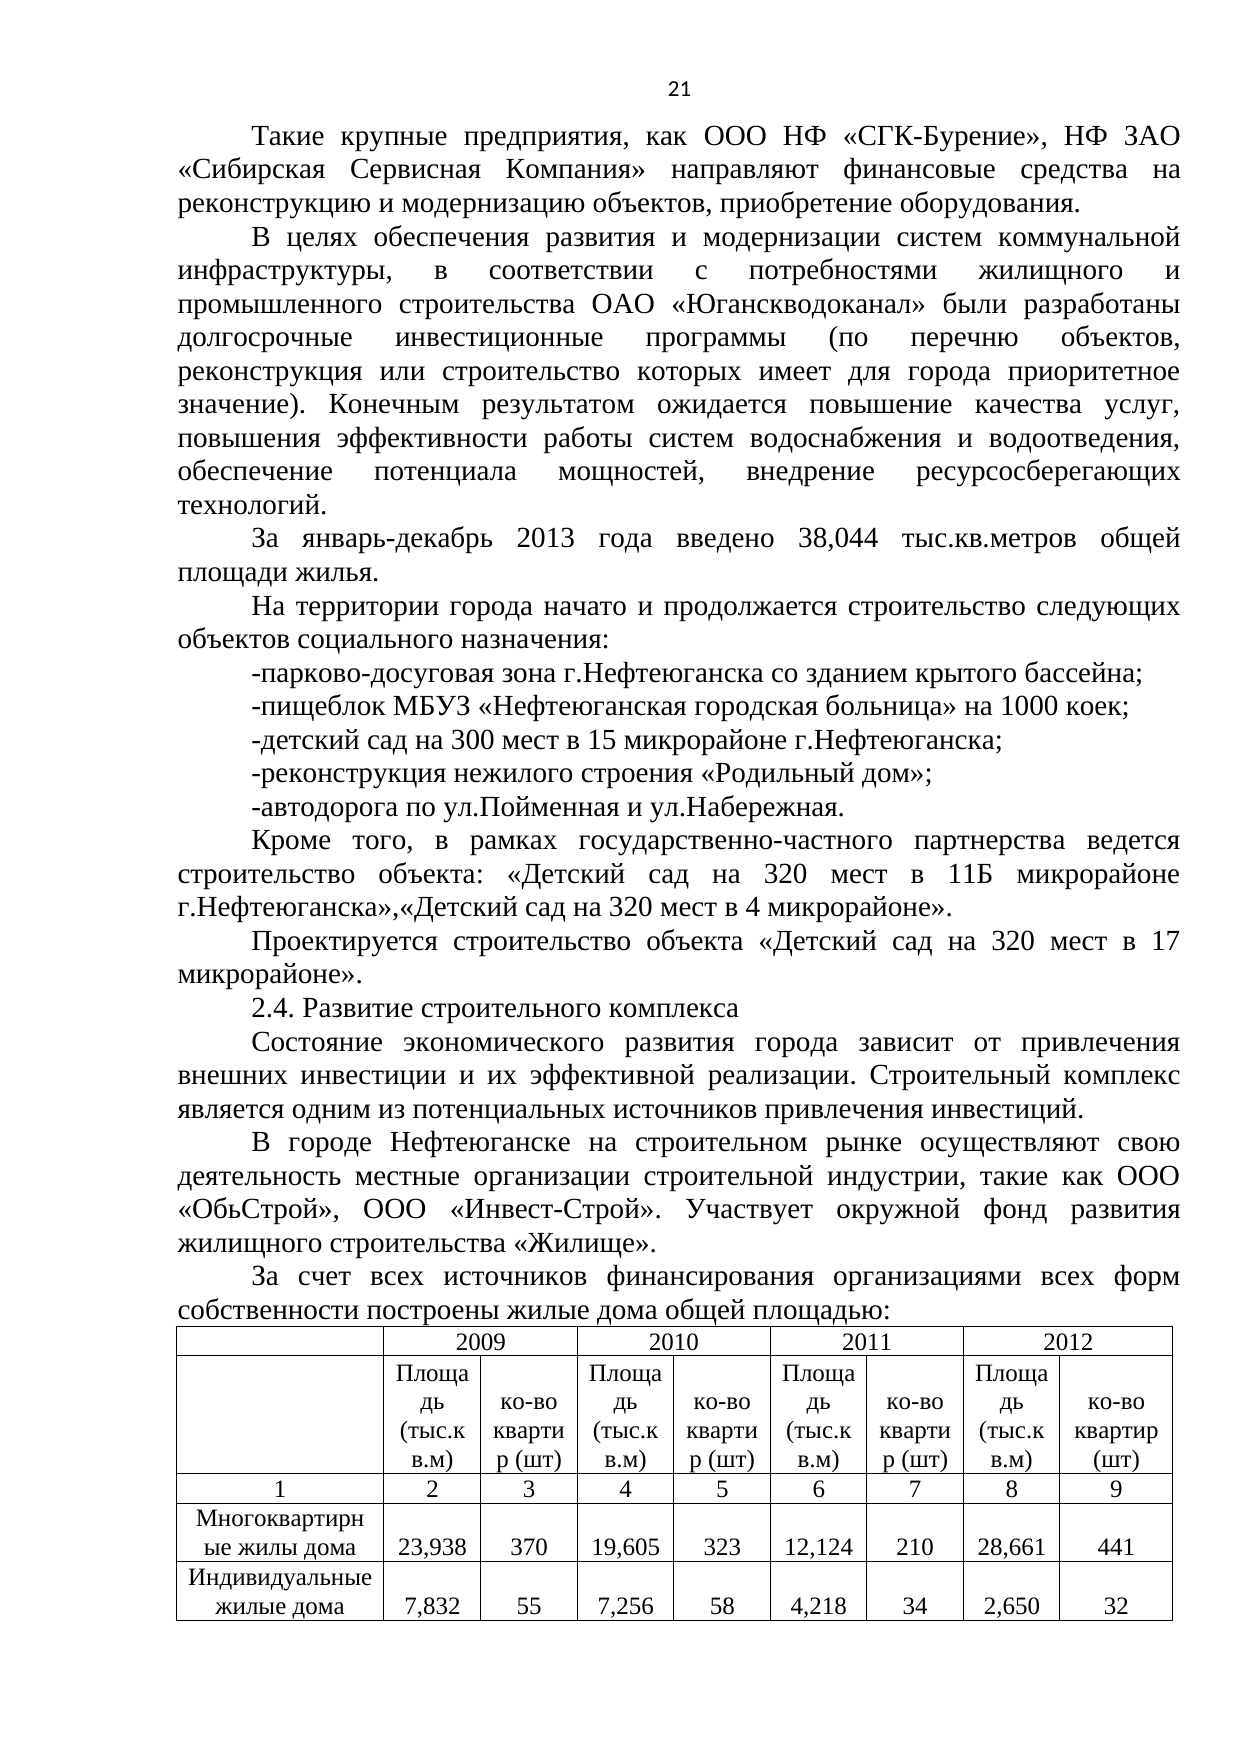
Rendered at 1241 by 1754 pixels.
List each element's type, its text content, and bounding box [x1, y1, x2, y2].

table_cell 441 [1060, 1504, 1172, 1561]
table_cell 6 [771, 1474, 866, 1502]
table_cell 9 [1060, 1474, 1172, 1502]
text В городе Нефтеюганске на строительном рынке осуществляют свою деятельность местные организации строительной индустрии, такие как ООО «ОбьСтрой», ООО «Инвест-Строй». Участвует окружной фонд развития жилищного строительства «Жилище». [177, 1124, 1181, 1258]
table_cell Площадь (тыс.кв.м) [964, 1356, 1059, 1473]
text На территории города начато и продолжается строительство следующих объектов социального назначения: [177, 588, 1181, 655]
table_cell 28,661 [964, 1504, 1059, 1561]
table_cell ко-во квартир (шт) [481, 1356, 577, 1473]
table_cell 2 [384, 1474, 480, 1502]
table_cell 370 [481, 1504, 577, 1561]
table_cell Индивидуальные жилые дома [177, 1562, 383, 1619]
table_cell 4 [578, 1474, 673, 1502]
table_cell 2,650 [964, 1562, 1059, 1619]
table_header 2011 [771, 1327, 963, 1355]
table_cell Площадь (тыс.кв.м) [578, 1356, 673, 1473]
text -парково-досуговая зона г.Нефтеюганска со зданием крытого бассейна; [177, 655, 1181, 688]
table_cell Многоквартирные жилы дома [177, 1504, 383, 1561]
table_cell Площадь (тыс.кв.м) [384, 1356, 480, 1473]
table_cell 8 [964, 1474, 1059, 1502]
table_header 2009 [384, 1327, 577, 1355]
text -пищеблок МБУЗ «Нефтеюганская городская больница» на 1000 коек; [177, 688, 1181, 722]
table_cell 23,938 [384, 1504, 480, 1561]
table_header [177, 1327, 383, 1355]
table_cell 12,124 [771, 1504, 866, 1561]
table_cell 3 [481, 1474, 577, 1502]
table_cell 4,218 [771, 1562, 866, 1619]
text -автодорога по ул.Пойменная и ул.Набережная. [177, 789, 1181, 822]
table_cell ко-во квартир (шт) [1060, 1356, 1172, 1473]
text За январь-декабрь 2013 года введено 38,044 тыс.кв.метров общей площади жилья. [177, 521, 1181, 588]
table_cell Площадь (тыс.кв.м) [771, 1356, 866, 1473]
text В целях обеспечения развития и модернизации систем коммунальной инфраструктуры, в соответствии с потребностями жилищного и промышленного строительства ОАО «Юганскводоканал» были разработаны долгосрочные инвестиционные программы (по перечню объектов, реконструкция или строительство которых имеет для города приоритетное значение). Конечным результатом ожидается повышение качества услуг, повышения эффективности работы систем водоснабжения и водоотведения, обеспечение потенциала мощностей, внедрение ресурсосберегающих технологий. [177, 219, 1181, 521]
table_cell 55 [481, 1562, 577, 1619]
table_cell ко-во квартир (шт) [674, 1356, 770, 1473]
text Кроме того, в рамках государственно-частного партнерства ведется строительство объекта: «Детский сад на 320 мест в 11Б микрорайоне г.Нефтеюганска»,«Детский сад на 320 мест в 4 микрорайоне». [177, 822, 1181, 923]
table_cell 5 [674, 1474, 770, 1502]
table_cell 7,832 [384, 1562, 480, 1619]
table_cell 323 [674, 1504, 770, 1561]
text Состояние экономического развития города зависит от привлечения внешних инвестиции и их эффективной реализации. Строительный комплекс является одним из потенциальных источников привлечения инвестиций. [177, 1024, 1181, 1124]
table_cell 34 [867, 1562, 963, 1619]
table_header 2012 [964, 1327, 1172, 1355]
table_cell ко-во квартир (шт) [867, 1356, 963, 1473]
text Проектируется строительство объекта «Детский сад на 320 мест в 17 микрорайоне». [177, 923, 1181, 990]
table_cell 58 [674, 1562, 770, 1619]
table_cell 19,605 [578, 1504, 673, 1561]
text -детский сад на 300 мест в 15 микрорайоне г.Нефтеюганска; [177, 722, 1181, 755]
text 2.4. Развитие строительного комплекса [251, 990, 1181, 1024]
text -реконструкция нежилого строения «Родильный дом»; [177, 755, 1181, 789]
table_cell [177, 1356, 383, 1473]
table_cell 1 [177, 1474, 383, 1502]
table_cell 210 [867, 1504, 963, 1561]
table_cell 7,256 [578, 1562, 673, 1619]
text Такие крупные предприятия, как ООО НФ «СГК-Бурение», НФ ЗАО «Сибирская Сервисная Компания» направляют финансовые средства на реконструкцию и модернизацию объектов, приобретение оборудования. [177, 118, 1181, 219]
table_header 2010 [578, 1327, 770, 1355]
table_cell 32 [1060, 1562, 1172, 1619]
text За счет всех источников финансирования организациями всех форм собственности построены жилые дома общей площадью: [177, 1258, 1181, 1326]
table_cell 7 [867, 1474, 963, 1502]
